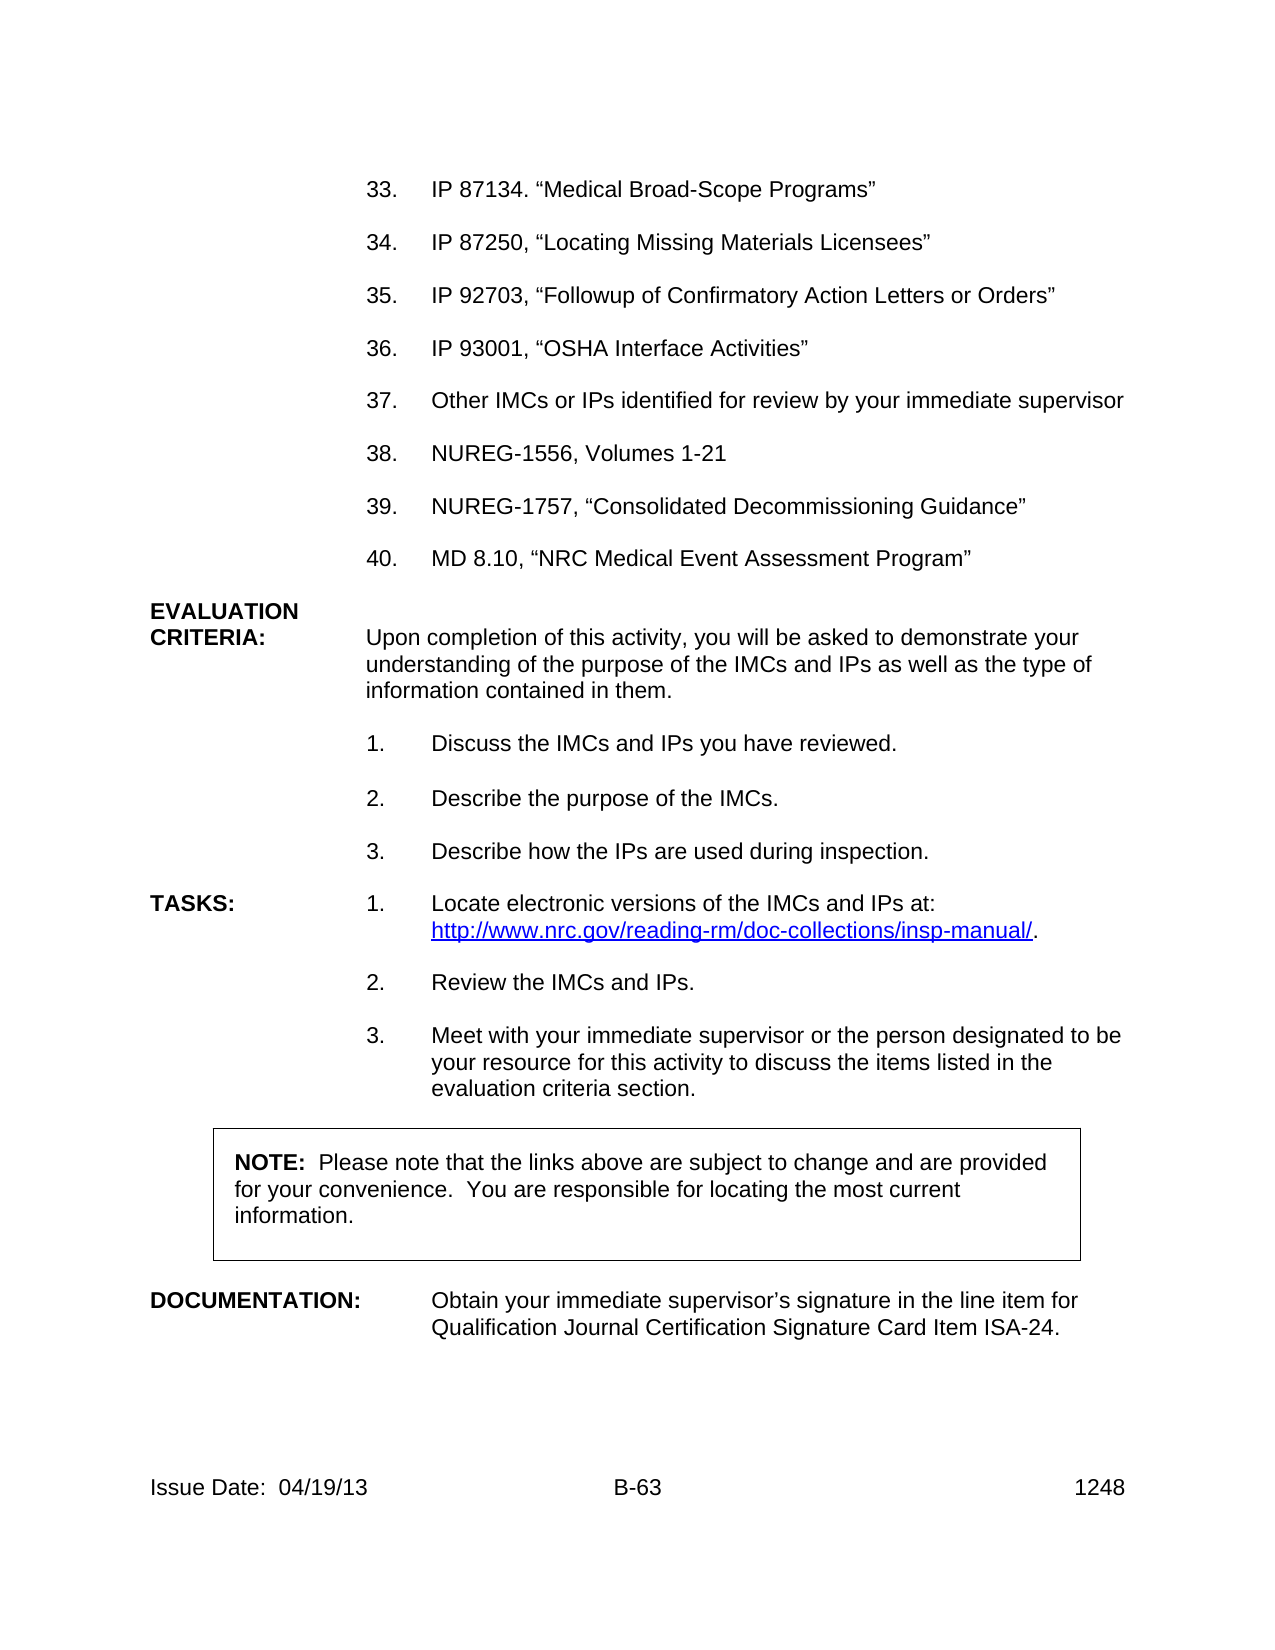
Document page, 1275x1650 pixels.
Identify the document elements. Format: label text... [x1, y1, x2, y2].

text CRITERIA: Upon completion of this activity, you will be asked to demonstrate your understanding of the purpose of the IMCs and IPs as well as the type of information contained in them. [150, 624, 1125, 703]
text TASKS: 1. Locate electronic versions of the IMCs and IPs at: http://www.nrc.gov/reading-rm/doc-collections/insp-manual/. [150, 890, 1125, 943]
text 3. Describe how the IPs are used during inspection. [150, 838, 1125, 864]
text EVALUATION [150, 598, 1125, 624]
text 2. Review the IMCs and IPs. [150, 969, 1125, 996]
text DOCUMENTATION: Obtain your immediate supervisor’s signature in the line item for Qualification Journal Certification Signature Card Item ISA-24. [150, 1287, 1125, 1340]
text 39. NUREG-1757, “Consolidated Decommissioning Guidance” [150, 493, 1125, 519]
text 3. Meet with your immediate supervisor or the person designated to be your resource for this activity to discuss the items listed in the evaluation criteria section. [300, 1022, 1125, 1101]
text 34. IP 87250, “Locating Missing Materials Licensees” [150, 229, 1125, 255]
text 1. Discuss the IMCs and IPs you have reviewed. [150, 730, 1125, 756]
text 40. MD 8.10, “NRC Medical Event Assessment Program” [150, 545, 1125, 572]
text 33. IP 87134. “Medical Broad-Scope Programs” [150, 176, 1125, 203]
text 37. Other IMCs or IPs identified for review by your immediate supervisor [150, 387, 1125, 413]
text NOTE: Please note that the links above are subject to change and are provided for your convenience. You are responsible for locating the most current information. [214, 1129, 1080, 1260]
text 36. IP 93001, “OSHA Interface Activities” [150, 334, 1125, 361]
text 38. NUREG-1556, Volumes 1-21 [150, 440, 1125, 466]
text 35. IP 92703, “Followup of Confirmatory Action Letters or Orders” [150, 282, 1125, 308]
text 2. Describe the purpose of the IMCs. [150, 785, 1125, 811]
